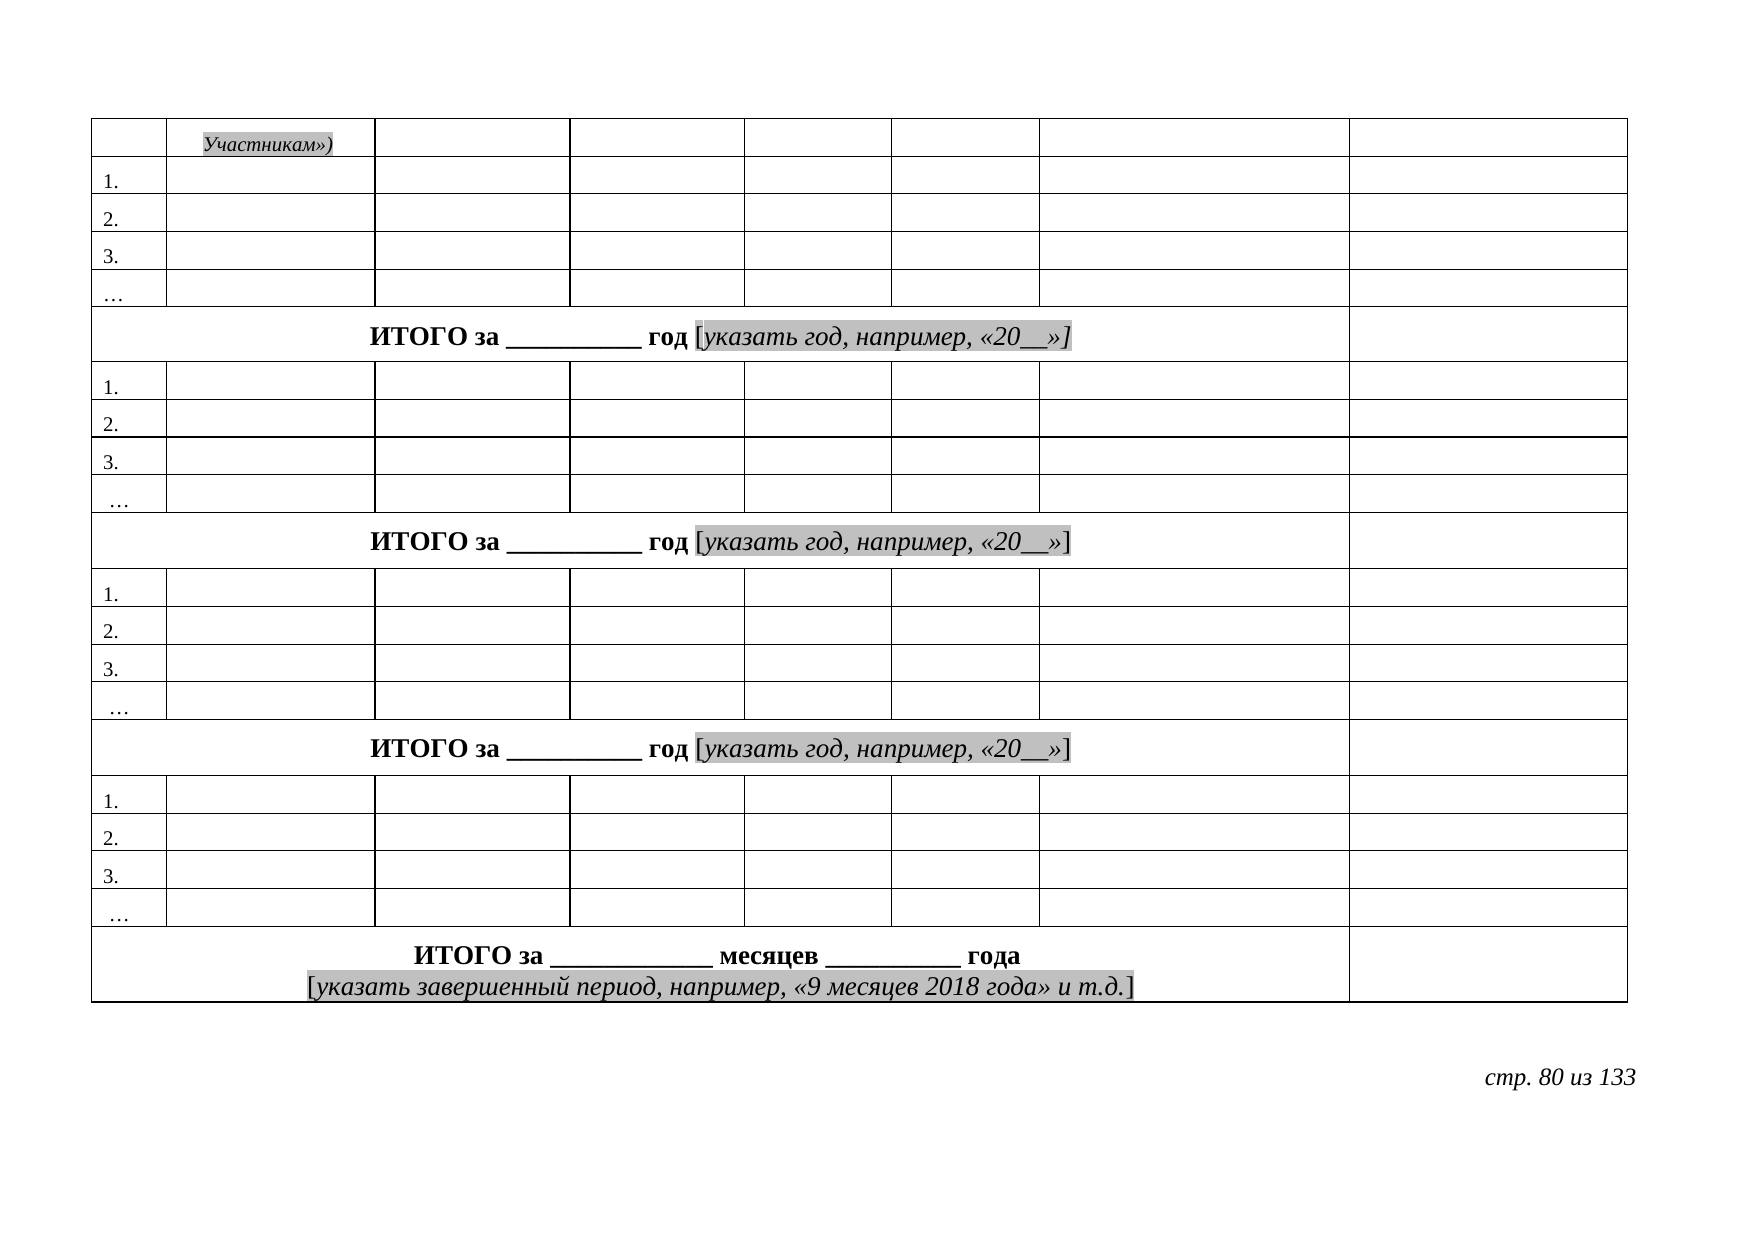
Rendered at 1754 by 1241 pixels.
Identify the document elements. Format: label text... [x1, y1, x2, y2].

table_cell [92, 814, 166, 850]
table_cell [92, 851, 166, 888]
table_cell [1350, 569, 1627, 606]
table_cell [167, 475, 374, 512]
table_cell [1350, 513, 1627, 568]
table_cell [376, 400, 569, 436]
table_cell [1350, 362, 1627, 399]
table_header № п/п [92, 119, 166, 156]
table_cell [892, 232, 1039, 268]
table_cell [745, 362, 891, 399]
table_cell [892, 889, 1039, 926]
table_cell [167, 438, 374, 474]
table_cell [167, 270, 374, 306]
table_cell [167, 889, 374, 926]
table_cell [1350, 194, 1627, 231]
table_cell [376, 438, 569, 474]
table_cell [745, 194, 891, 231]
table_cell [892, 475, 1039, 512]
table_cell [571, 438, 744, 474]
table_cell [1040, 475, 1349, 512]
table_cell [376, 776, 569, 813]
table_cell [892, 438, 1039, 474]
table_cell [745, 889, 891, 926]
table_cell [1040, 814, 1349, 850]
table_cell [571, 157, 744, 193]
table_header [1040, 119, 1349, 156]
table_cell [1040, 400, 1349, 436]
table_cell [1350, 776, 1627, 813]
table_cell [1350, 475, 1627, 512]
table_cell [892, 400, 1039, 436]
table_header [1350, 119, 1627, 156]
table_cell [1040, 438, 1349, 474]
table_cell [376, 157, 569, 193]
table_cell [1350, 307, 1627, 361]
table_cell [1040, 270, 1349, 306]
table_cell [745, 851, 891, 888]
table_cell [571, 232, 744, 268]
table_cell [376, 569, 569, 606]
table_cell [92, 607, 166, 643]
table_cell [892, 645, 1039, 681]
table_cell [167, 232, 374, 268]
table_cell [571, 776, 744, 813]
table_cell [376, 814, 569, 850]
table_cell [376, 362, 569, 399]
table_cell [167, 569, 374, 606]
table_cell … [92, 682, 166, 719]
table_cell [376, 607, 569, 643]
table_cell ИТОГО за __________ год [указать год, например, «20__»] [92, 720, 1349, 775]
table_cell [745, 814, 891, 850]
table_cell [745, 400, 891, 436]
table_cell [571, 851, 744, 888]
table_cell [571, 270, 744, 306]
table_cell … [92, 889, 166, 926]
table_cell [892, 776, 1039, 813]
table_cell ИТОГО за ____________ месяцев __________ года [указать завершенный период, например, «9 месяцев 2018 года» и т.д.] [92, 927, 1349, 1001]
table_cell [571, 607, 744, 643]
table_cell [1350, 645, 1627, 681]
table_cell [92, 194, 166, 231]
table_cell [745, 232, 891, 268]
table_cell [167, 157, 374, 193]
table_cell [1350, 270, 1627, 306]
table_cell [1350, 438, 1627, 474]
table_cell [1040, 607, 1349, 643]
table_cell [571, 889, 744, 926]
table_cell [1040, 889, 1349, 926]
table_cell [745, 475, 891, 512]
table_cell [892, 157, 1039, 193]
table_cell [92, 569, 166, 606]
table_cell [92, 645, 166, 681]
table_cell [1040, 194, 1349, 231]
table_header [892, 119, 1039, 156]
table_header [376, 119, 569, 156]
table_cell [167, 682, 374, 719]
table_cell [892, 362, 1039, 399]
table_cell [167, 194, 374, 231]
table_cell [167, 814, 374, 850]
table_cell [1350, 851, 1627, 888]
table_cell [571, 569, 744, 606]
table_cell [1040, 232, 1349, 268]
table_cell [167, 645, 374, 681]
table_cell [1350, 927, 1627, 1001]
table_cell [376, 475, 569, 512]
table_cell [745, 776, 891, 813]
table_cell [1350, 400, 1627, 436]
table_cell [1040, 362, 1349, 399]
table_cell [1040, 157, 1349, 193]
table_cell [167, 851, 374, 888]
table_cell [571, 645, 744, 681]
table_cell [1350, 607, 1627, 643]
table_cell [167, 362, 374, 399]
table_cell [1040, 682, 1349, 719]
table_cell [1350, 682, 1627, 719]
table_cell [1040, 776, 1349, 813]
table_cell [745, 270, 891, 306]
table_cell [1350, 157, 1627, 193]
table_cell [376, 645, 569, 681]
table_cell [571, 682, 744, 719]
table_cell [92, 232, 166, 268]
table_cell [892, 270, 1039, 306]
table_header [745, 119, 891, 156]
table_cell [92, 438, 166, 474]
table_cell [745, 682, 891, 719]
table_cell … [92, 270, 166, 306]
table_cell [1350, 889, 1627, 926]
table_cell [892, 682, 1039, 719]
table_cell [376, 270, 569, 306]
table_cell [167, 400, 374, 436]
table_cell ИТОГО за __________ год [указать год, например, «20__»] [92, 307, 1349, 361]
table_cell [1040, 851, 1349, 888]
table_cell [92, 776, 166, 813]
table_cell [571, 814, 744, 850]
table_cell [1350, 720, 1627, 775]
table_cell [376, 232, 569, 268]
table_cell [892, 851, 1039, 888]
table_cell [571, 362, 744, 399]
table_cell … [92, 475, 166, 512]
table_cell [167, 776, 374, 813]
table_cell [92, 157, 166, 193]
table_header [167, 119, 374, 156]
table_cell [1350, 232, 1627, 268]
table_cell [745, 157, 891, 193]
table_cell [376, 682, 569, 719]
table_cell [745, 569, 891, 606]
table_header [571, 119, 744, 156]
table_cell [745, 607, 891, 643]
table_cell [892, 814, 1039, 850]
table_cell [376, 851, 569, 888]
table_cell ИТОГО за __________ год [указать год, например, «20__»] [92, 513, 1349, 568]
table_cell [571, 194, 744, 231]
table_cell [745, 438, 891, 474]
table_cell [1040, 645, 1349, 681]
table_cell [892, 194, 1039, 231]
table_cell [571, 475, 744, 512]
table_cell [92, 362, 166, 399]
table_cell [571, 400, 744, 436]
table_cell [1040, 569, 1349, 606]
table_cell [1350, 814, 1627, 850]
table_cell [92, 400, 166, 436]
table_cell [376, 889, 569, 926]
table_cell [745, 645, 891, 681]
table_cell [892, 607, 1039, 643]
table_cell [892, 569, 1039, 606]
table_cell [376, 194, 569, 231]
table_cell [167, 607, 374, 643]
